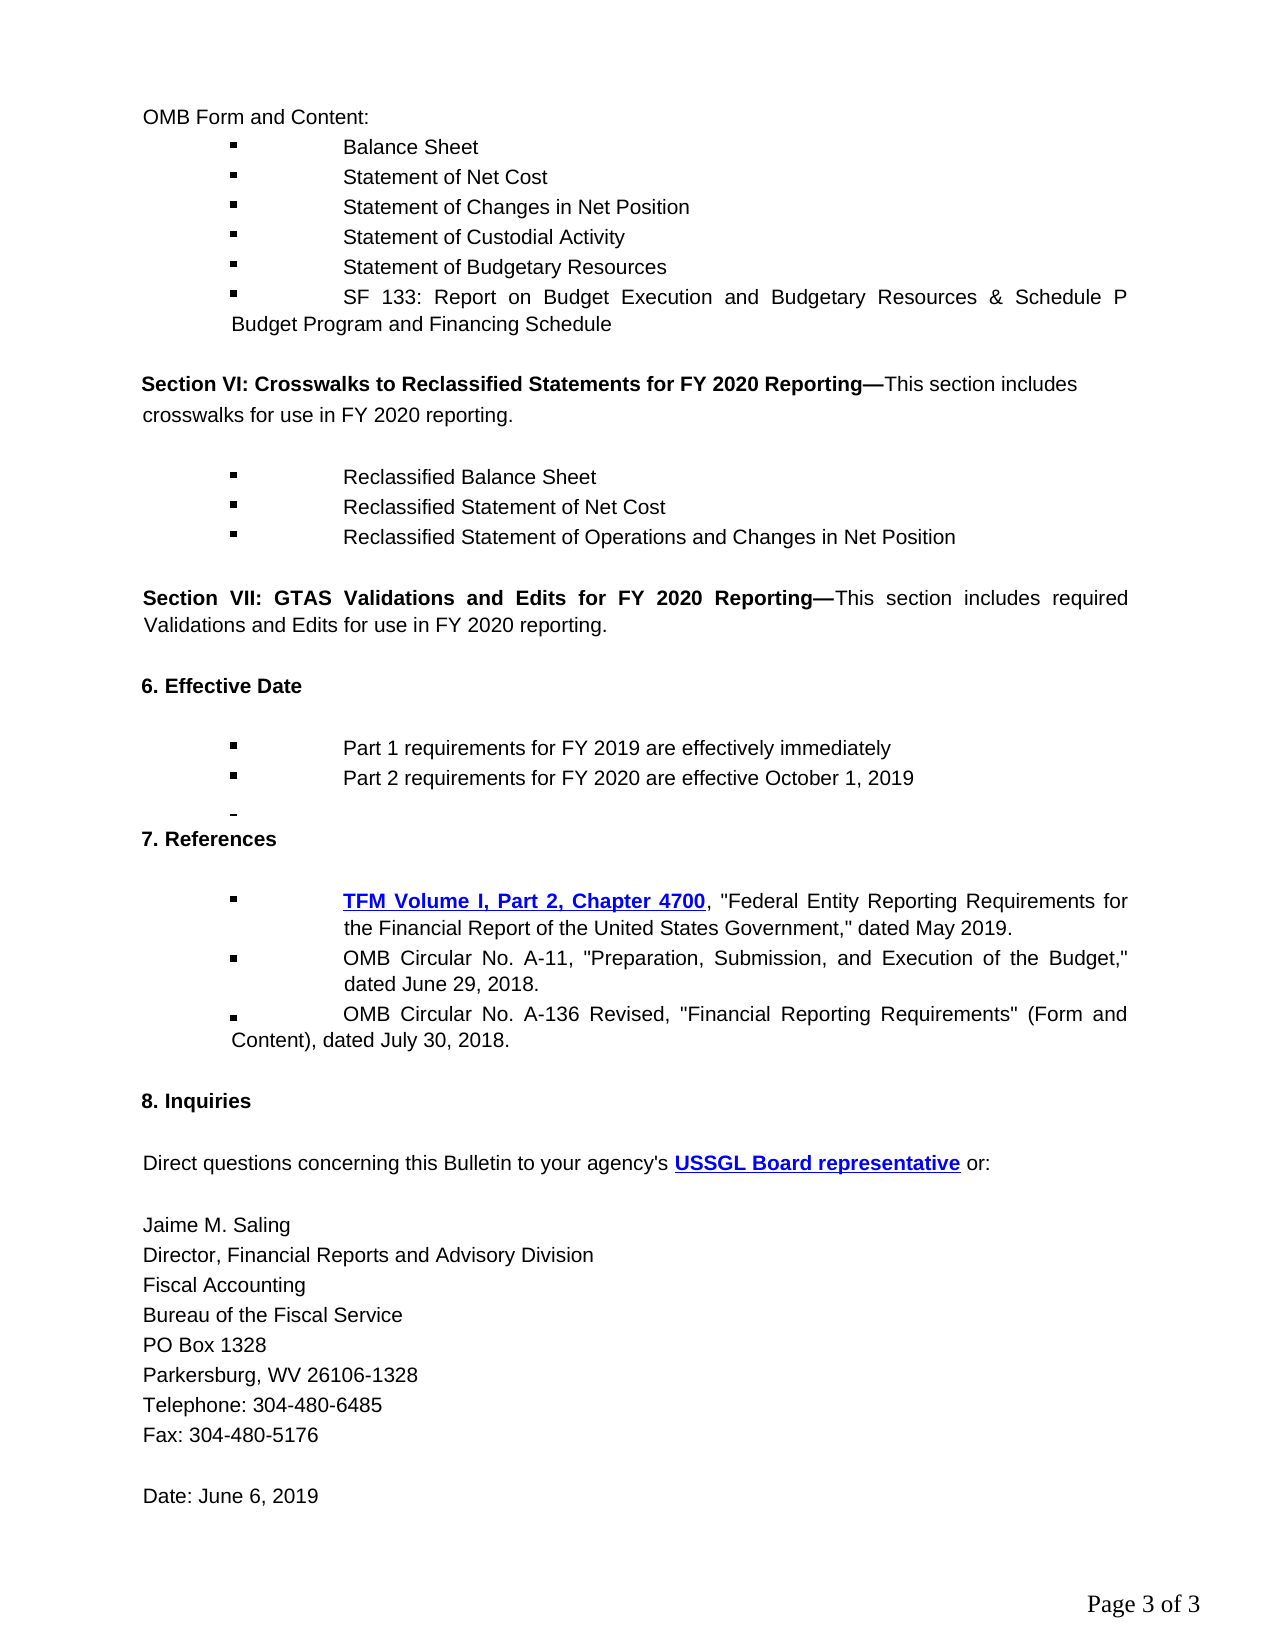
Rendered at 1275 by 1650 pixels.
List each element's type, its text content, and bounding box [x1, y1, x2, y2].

text SF 133: Report on Budget Execution and Budgetary Resources & Schedule P Budget Program and Financing Schedule [230, 285, 1129, 335]
subtitle Effective Date [141, 673, 1129, 697]
text OMB Form and Content: [143, 105, 1129, 129]
text Statement of Net Cost [230, 165, 1129, 189]
text PO Box 1328 [143, 1333, 1129, 1357]
text Bureau of the Fiscal Service [143, 1303, 1129, 1327]
text Reclassified Statement of Net Cost [230, 495, 1129, 519]
text Reclassified Balance Sheet [230, 465, 1129, 489]
text OMB Circular No. A-136 Revised, "Financial Reporting Requirements" (Form and Content), dated July 30, 2018. [230, 1002, 1129, 1052]
text Date: June 6, 2019 [143, 1484, 1129, 1508]
text Telephone: 304-480-6485 [143, 1393, 1129, 1417]
text Section VII: GTAS Validations and Edits for FY 2020 Reporting—This section includes required Validations and Edits for use in FY 2020 reporting. [143, 586, 1129, 637]
text Part 1 requirements for FY 2019 are effectively immediately [230, 736, 1129, 759]
text OMB Circular No. A-11, "Preparation, Submission, and Execution of the Budget," dated June 29, 2018. [230, 945, 1129, 996]
text Section VI: Crosswalks to Reclassified Statements for FY 2020 Reporting—This section includes crosswalks for use in FY 2020 reporting. [141, 372, 1129, 427]
text Parkersburg, WV 26106-1328 [143, 1363, 1129, 1387]
text TFM Volume I, Part 2, Chapter 4700, "Federal Entity Reporting Requirements for the Financial Report of the United States Government," dated May 2019. [230, 889, 1129, 939]
text Part 2 requirements for FY 2020 are effective October 1, 2019 [230, 766, 1129, 789]
text Balance Sheet [230, 135, 1129, 159]
text Fax: 304-480-5176 [143, 1423, 1129, 1447]
text Statement of Budgetary Resources [230, 255, 1129, 279]
subtitle Inquiries [141, 1089, 1129, 1113]
text Fiscal Accounting [143, 1273, 1129, 1297]
subtitle References [141, 827, 1129, 851]
text Statement of Custodial Activity [230, 225, 1129, 249]
text Jaime M. Saling [143, 1213, 1129, 1237]
text Direct questions concerning this Bulletin to your agency's USSGL Board representative or: [143, 1151, 1129, 1175]
text Statement of Changes in Net Position [230, 195, 1129, 219]
text Reclassified Statement of Operations and Changes in Net Position [230, 525, 1129, 549]
text Director, Financial Reports and Advisory Division [143, 1243, 1129, 1267]
